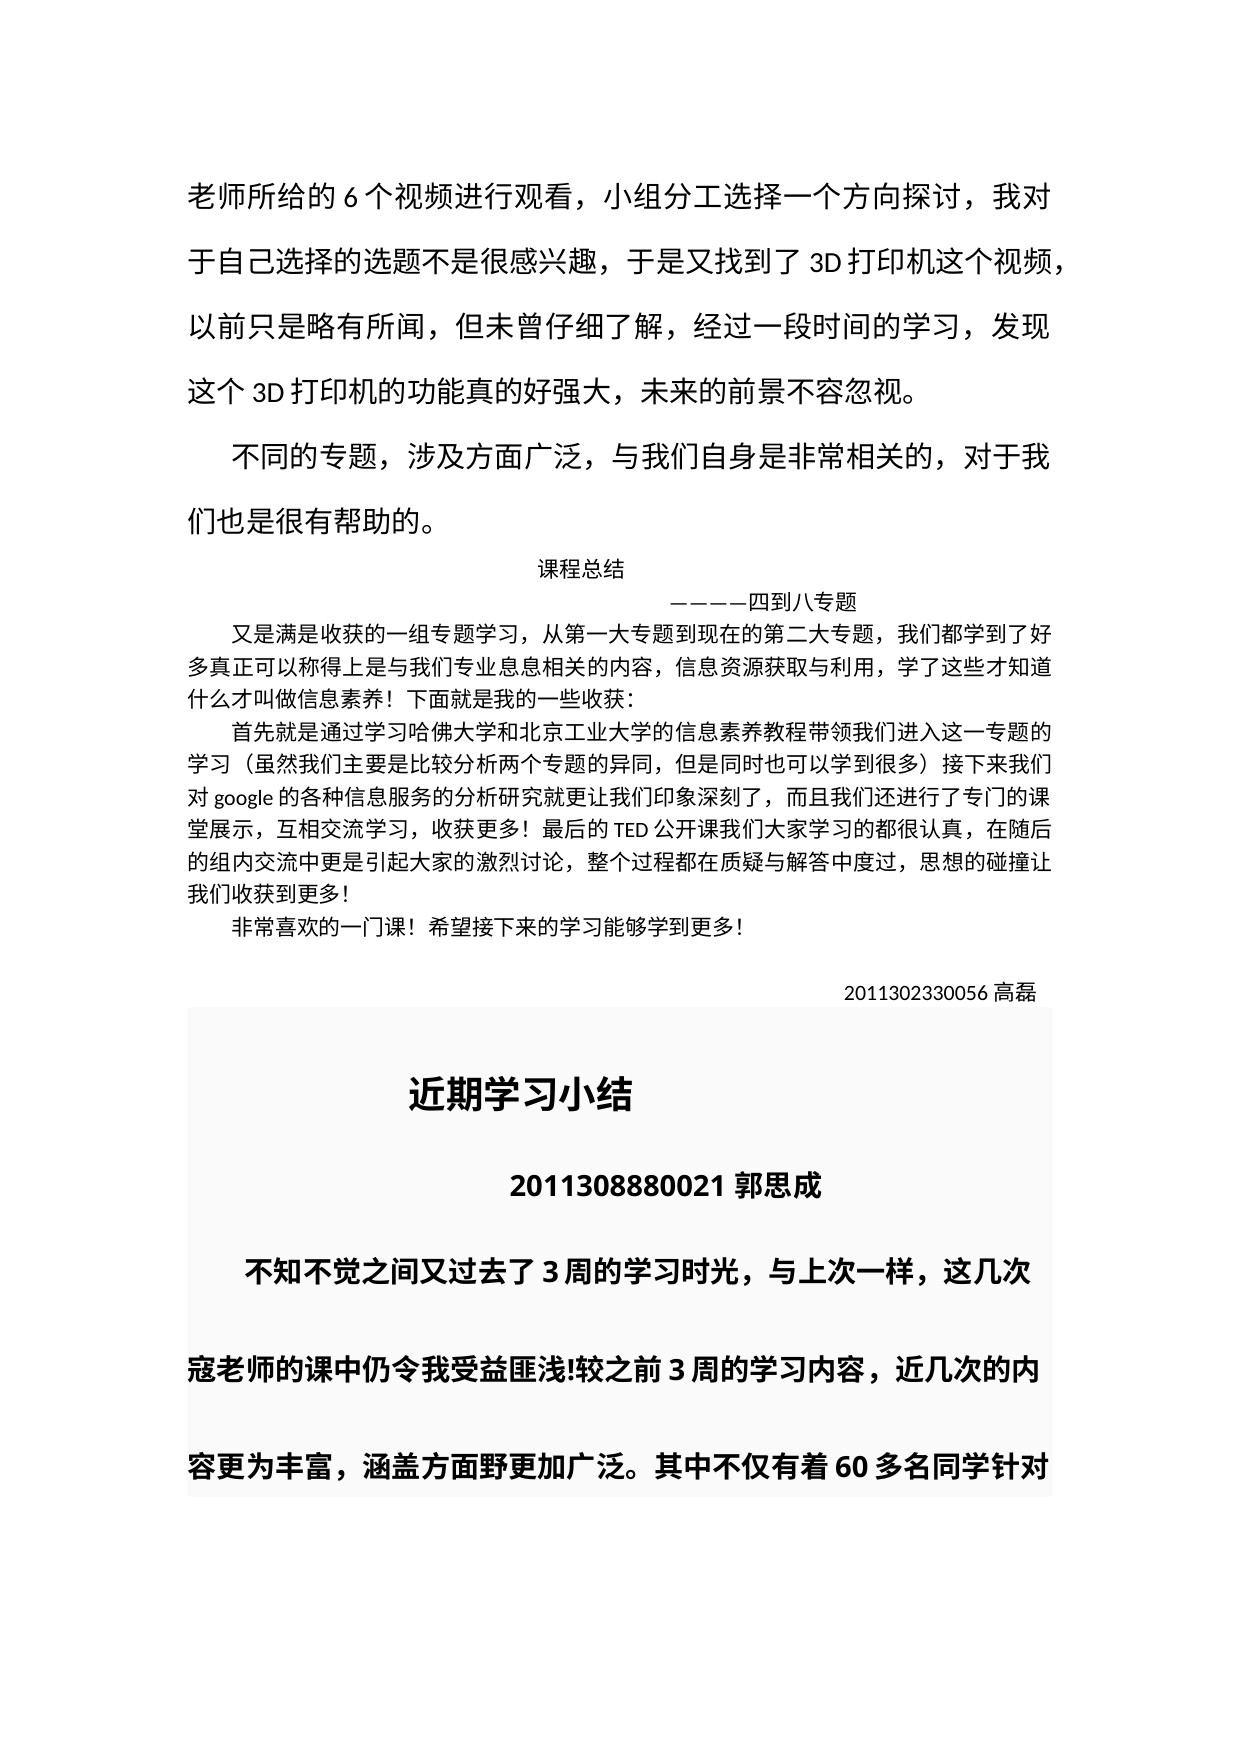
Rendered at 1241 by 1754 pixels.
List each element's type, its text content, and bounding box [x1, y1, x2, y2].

text 不同的专题，涉及方面广泛，与我们自身是非常相关的，对于我们也是很有帮助的。 [187, 422, 1053, 552]
text 课程总结 [494, 552, 1053, 584]
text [187, 1237, 1053, 1497]
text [187, 162, 1053, 422]
text 2011308880021 郭思成 [187, 1151, 1053, 1216]
text 首先就是通过学习哈佛大学和北京工业大学的信息素养教程带领我们进入这一专题的学习（虽然我们主要是比较分析两个专题的异同，但是同时也可以学到很多）接下来我们对google的各种信息服务的分析研究就更让我们印象深刻了，而且我们还进行了专门的课堂展示，互相交流学习，收获更多！最后的TED公开课我们大家学习的都很认真，在随后的组内交流中更是引起大家的激烈讨论，整个过程都在质疑与解答中度过，思想的碰撞让我们收获到更多！ [187, 714, 1053, 909]
text ————四到八专题 [187, 584, 1053, 617]
text 非常喜欢的一门课！希望接下来的学习能够学到更多！ [187, 909, 1053, 942]
text 2011302330056 高磊 [800, 974, 1053, 1007]
text 近期学习小结 [187, 1059, 1053, 1124]
text 又是满是收获的一组专题学习，从第一大专题到现在的第二大专题，我们都学到了好多真正可以称得上是与我们专业息息相关的内容，信息资源获取与利用，学了这些才知道什么才叫做信息素养！下面就是我的一些收获： [187, 617, 1053, 714]
